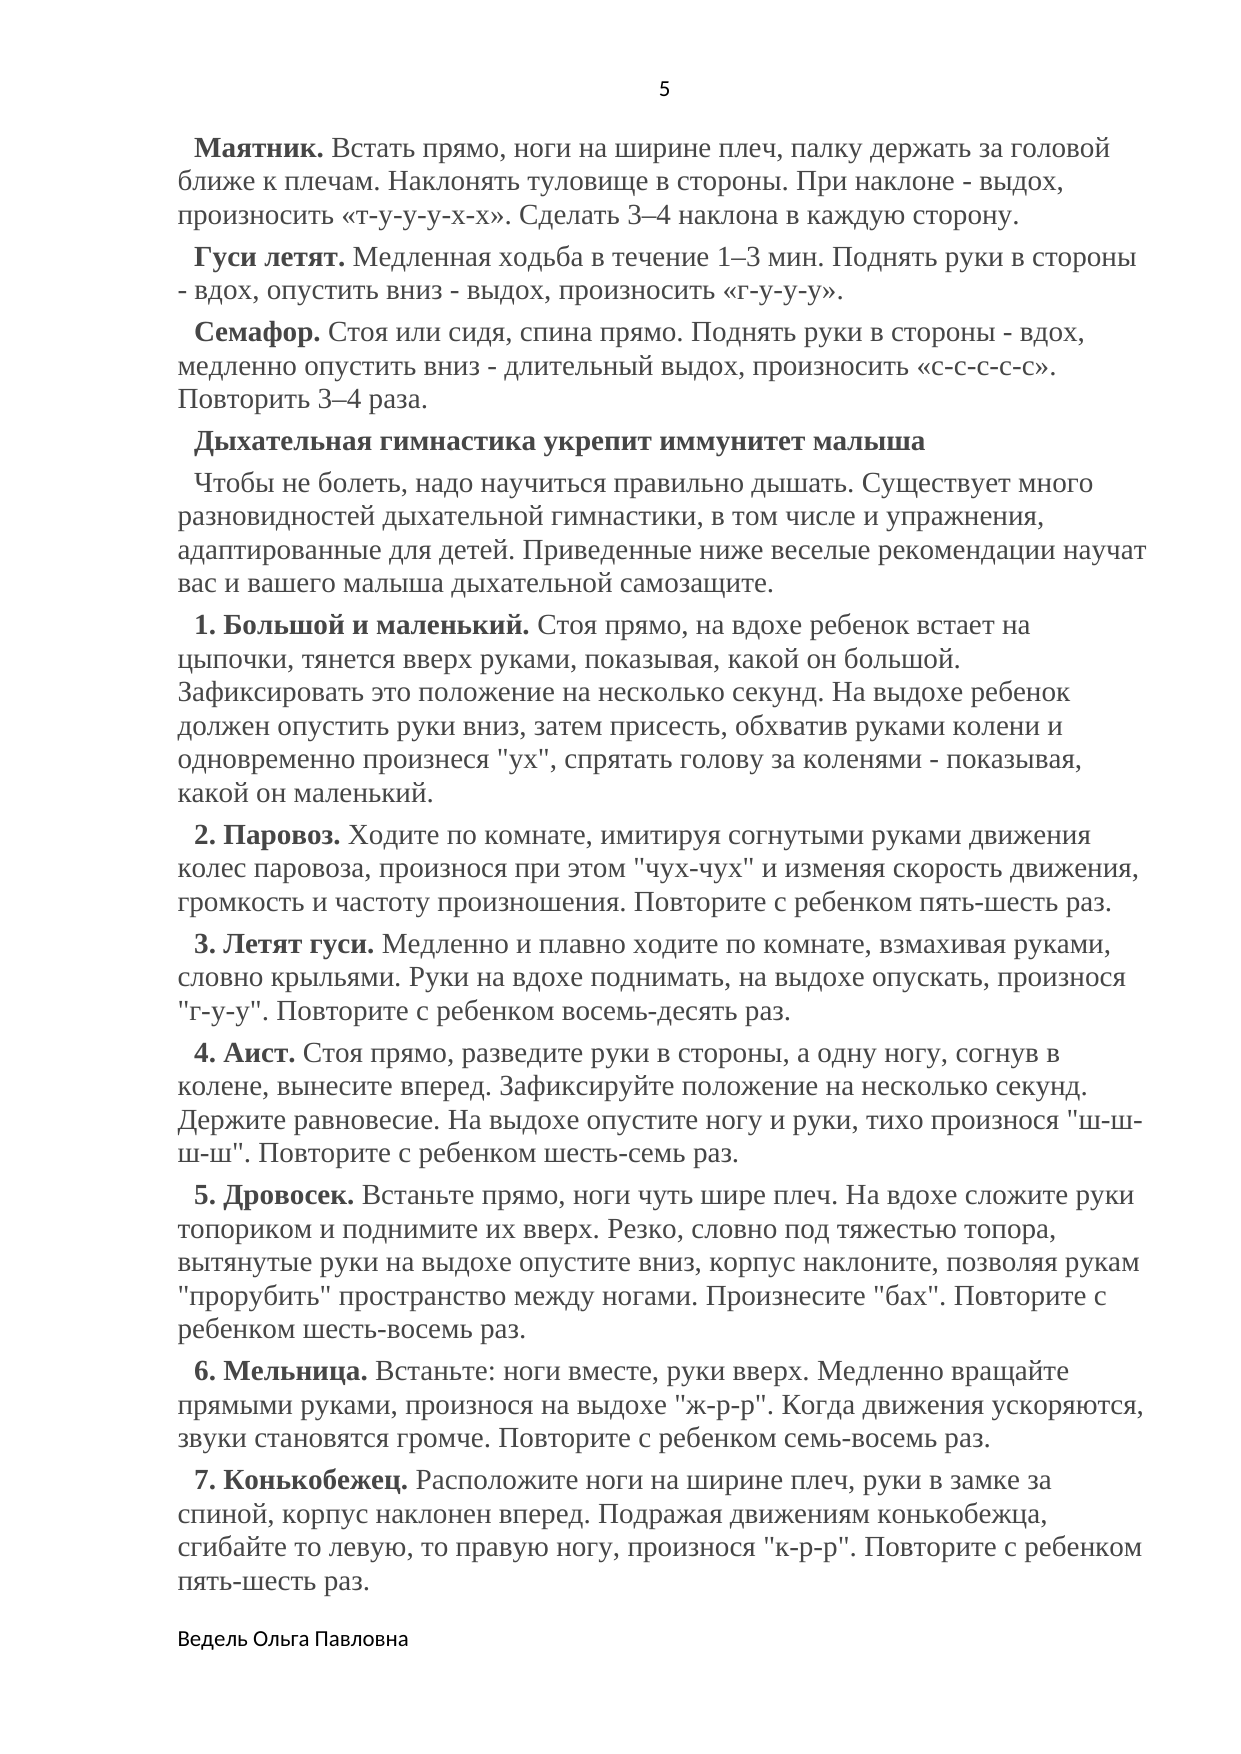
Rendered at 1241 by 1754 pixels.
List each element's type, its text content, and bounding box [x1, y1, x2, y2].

text 3. Летят гуси. Медленно и плавно ходите по комнате, взмахивая руками, словно крыльями. Руки на вдохе поднимать, на выдохе опускать, произнося "г-у-у". Повторите с ребенком восемь-десять раз. [177, 926, 1152, 1027]
text Маятник. Встать прямо, ноги на ширине плеч, палку держать за головой ближе к плечам. Наклонять туловище в стороны. При наклоне - выдох, произносить «т-у-у-у-х-х». Сделать 3–4 наклона в каждую сторону. [177, 130, 1152, 230]
text 7. Конькобежец. Расположите ноги на ширине плеч, руки в замке за спиной, корпус наклонен вперед. Подражая движениям конькобежца, сгибайте то левую, то правую ногу, произнося "к-р-р". Повторите с ребенком пять-шесть раз. [177, 1462, 1152, 1597]
text Дыхательная гимнастика укрепит иммунитет малыша [177, 423, 1152, 457]
text Гуси летят. Медленная ходьба в течение 1–3 мин. Поднять руки в стороны - вдох, опустить вниз - выдох, произносить «г-у-у-у». [177, 239, 1152, 306]
text 4. Аист. Стоя прямо, разведите руки в стороны, а одну ногу, согнув в колене, вынесите вперед. Зафиксируйте положение на несколько секунд. Держите равновесие. На выдохе опустите ногу и руки, тихо произнося "ш-ш-ш-ш". Повторите с ребенком шесть-семь раз. [177, 1035, 1152, 1169]
text 1. Большой и маленький. Стоя прямо, на вдохе ребенок встает на цыпочки, тянется вверх руками, показывая, какой он большой. Зафиксировать это положение на несколько секунд. На выдохе ребенок должен опустить руки вниз, затем присесть, обхватив руками колени и одновременно произнеся "ух", спрятать голову за коленями - показывая, какой он маленький. [177, 607, 1152, 809]
text Семафор. Стоя или сидя, спина прямо. Поднять руки в стороны - вдох, медленно опустить вниз - длительный выдох, произносить «с-с-с-с-с». Повторить 3–4 раза. [177, 314, 1152, 415]
text Чтобы не болеть, надо научиться правильно дышать. Существует много разновидностей дыхательной гимнастики, в том числе и упражнения, адаптированные для детей. Приведенные ниже веселые рекомендации научат вас и вашего малыша дыхательной самозащите. [177, 465, 1152, 599]
text 6. Мельница. Встаньте: ноги вместе, руки вверх. Медленно вращайте прямыми руками, произнося на выдохе "ж-р-р". Когда движения ускоряются, звуки становятся громче. Повторите с ребенком семь-восемь раз. [177, 1353, 1152, 1454]
text 5. Дровосек. Встаньте прямо, ноги чуть шире плеч. На вдохе сложите руки топориком и поднимите их вверх. Резко, словно под тяжестью топора, вытянутые руки на выдохе опустите вниз, корпус наклоните, позволяя рукам "прорубить" пространство между ногами. Произнесите "бах". Повторите с ребенком шесть-восемь раз. [177, 1177, 1152, 1345]
text 2. Паровоз. Ходите по комнате, имитируя согнутыми руками движения колес паровоза, произнося при этом "чух-чух" и изменяя скорость движения, громкость и частоту произношения. Повторите с ребенком пять-шесть раз. [177, 817, 1152, 918]
